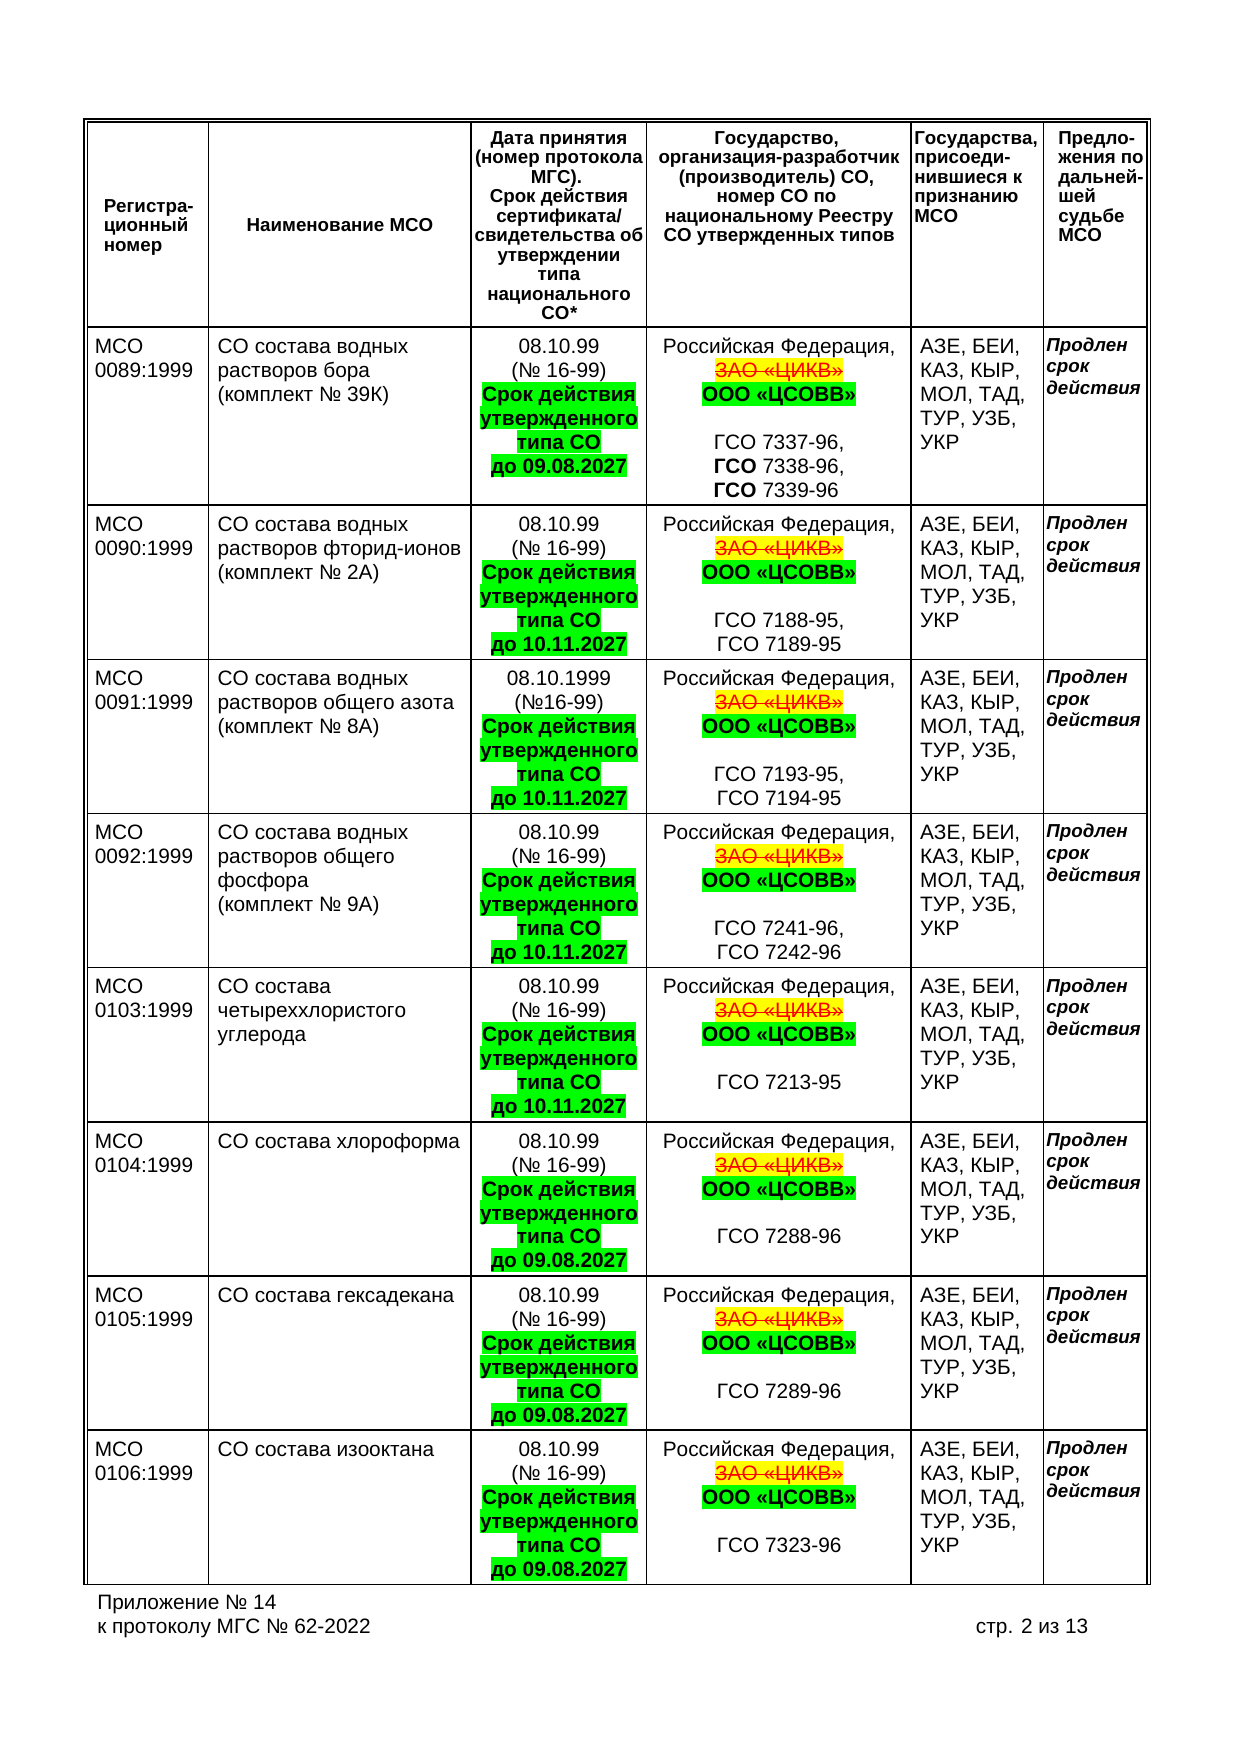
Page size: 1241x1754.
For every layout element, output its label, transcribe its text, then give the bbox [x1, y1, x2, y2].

table_cell СО состава изооктана [209, 1431, 470, 1583]
table_cell АЗЕ, БЕИ, КАЗ, КЫР, МОЛ, ТАД, ТУР, УЗБ, УКР [912, 1277, 1043, 1429]
table_cell Продлен срок действия [1044, 660, 1146, 813]
table_cell Российская Федерация, ЗАО «ЦИКВ» ООО «ЦСОВВ» ГСО 7337-96, ГСО 7338-96, ГСО 7339-96 [647, 328, 910, 504]
table_header Дата принятия (номер протокола МГС). Срок действия сертификата/ свидетельства об утверждении типа национального СО* [472, 123, 646, 326]
table_cell МСО 0091:1999 [88, 660, 208, 813]
table_cell СО состава водных растворов фторид-ионов (комплект № 2А) [209, 506, 470, 658]
table_cell Российская Федерация, ЗАО «ЦИКВ» ООО «ЦСОВВ» ГСО 7213-95 [647, 968, 910, 1121]
table_cell АЗЕ, БЕИ, КАЗ, КЫР, МОЛ, ТАД, ТУР, УЗБ, УКР [912, 328, 1043, 504]
table_cell Российская Федерация, ЗАО «ЦИКВ» ООО «ЦСОВВ» ГСО 7289-96 [647, 1277, 910, 1429]
table_cell 08.10.99 (№ 16-99) Срок действия утвержденного типа СО до 10.11.2027 [472, 506, 646, 658]
table_cell СО состава водных растворов бора (комплект № 39К) [209, 328, 470, 504]
table_cell МСО 0105:1999 [88, 1277, 208, 1429]
table_cell Российская Федерация, ЗАО «ЦИКВ» ООО «ЦСОВВ» ГСО 7288-96 [647, 1123, 910, 1275]
table_cell МСО 0092:1999 [88, 814, 208, 967]
table_cell АЗЕ, БЕИ, КАЗ, КЫР, МОЛ, ТАД, ТУР, УЗБ, УКР [912, 814, 1043, 967]
table_cell 08.10.99 (№ 16-99) Срок действия утвержденного типа СО до 09.08.2027 [472, 1123, 646, 1275]
table_cell 08.10.99 (№ 16-99) Срок действия утвержденного типа СО до 09.08.2027 [472, 1277, 646, 1429]
table_cell 08.10.99 (№ 16-99) Срок действия утвержденного типа СО до 10.11.2027 [472, 814, 646, 967]
table_cell МСО 0089:1999 [88, 328, 208, 504]
table_cell 08.10.1999 (№16-99) Срок действия утвержденного типа СО до 10.11.2027 [472, 660, 646, 813]
table_cell АЗЕ, БЕИ, КАЗ, КЫР, МОЛ, ТАД, ТУР, УЗБ, УКР [912, 1123, 1043, 1275]
table_cell СО состава водных растворов общего азота (комплект № 8А) [209, 660, 470, 813]
table_cell МСО 0104:1999 [88, 1123, 208, 1275]
table_cell МСО 0103:1999 [88, 968, 208, 1121]
table_cell 08.10.99 (№ 16-99) Срок действия утвержденного типа СО до 09.08.2027 [472, 328, 646, 504]
table_header Регистра-ционный номер [88, 123, 208, 326]
table_cell Российская Федерация, ЗАО «ЦИКВ» ООО «ЦСОВВ» ГСО 7241-96, ГСО 7242-96 [647, 814, 910, 967]
table_cell Продлен срок действия [1044, 328, 1146, 504]
table_cell Российская Федерация, ЗАО «ЦИКВ» ООО «ЦСОВВ» ГСО 7193-95, ГСО 7194-95 [647, 660, 910, 813]
table_header Государства, присоеди-нившиеся к признанию МСО [912, 123, 1043, 326]
table_cell 08.10.99 (№ 16-99) Срок действия утвержденного типа СО до 10.11.2027 [472, 968, 646, 1121]
table_cell Продлен срок действия [1044, 968, 1146, 1121]
table_cell МСО 0106:1999 [88, 1431, 208, 1583]
table_cell АЗЕ, БЕИ, КАЗ, КЫР, МОЛ, ТАД, ТУР, УЗБ, УКР [912, 506, 1043, 658]
table_cell Продлен срок действия [1044, 1431, 1146, 1583]
table_cell АЗЕ, БЕИ, КАЗ, КЫР, МОЛ, ТАД, ТУР, УЗБ, УКР [912, 1431, 1043, 1583]
table_cell Российская Федерация, ЗАО «ЦИКВ» ООО «ЦСОВВ» ГСО 7323-96 [647, 1431, 910, 1583]
table_cell АЗЕ, БЕИ, КАЗ, КЫР, МОЛ, ТАД, ТУР, УЗБ, УКР [912, 968, 1043, 1121]
table_header Предло-жения по дальней-шей судьбе МСО [1044, 123, 1146, 326]
table_cell Российская Федерация, ЗАО «ЦИКВ» ООО «ЦСОВВ» ГСО 7188-95, ГСО 7189-95 [647, 506, 910, 658]
table_cell СО состава гексадекана [209, 1277, 470, 1429]
table_header Наименование МСО [209, 123, 470, 326]
table_cell 08.10.99 (№ 16-99) Срок действия утвержденного типа СО до 09.08.2027 [472, 1431, 646, 1583]
table_cell СО состава водных растворов общего фосфора (комплект № 9А) [209, 814, 470, 967]
table_cell АЗЕ, БЕИ, КАЗ, КЫР, МОЛ, ТАД, ТУР, УЗБ, УКР [912, 660, 1043, 813]
table_cell СО состава хлороформа [209, 1123, 470, 1275]
table_cell Продлен срок действия [1044, 1123, 1146, 1275]
table_cell СО состава четыреххлористого углерода [209, 968, 470, 1121]
table_cell Продлен срок действия [1044, 1277, 1146, 1429]
table_cell МСО 0090:1999 [88, 506, 208, 658]
table_cell Продлен срок действия [1044, 814, 1146, 967]
table_cell Продлен срок действия [1044, 506, 1146, 658]
table_header Государство, организация-разработчик (производитель) СО, номер СО по национальному Реестру СО утвержденных типов [647, 123, 910, 326]
